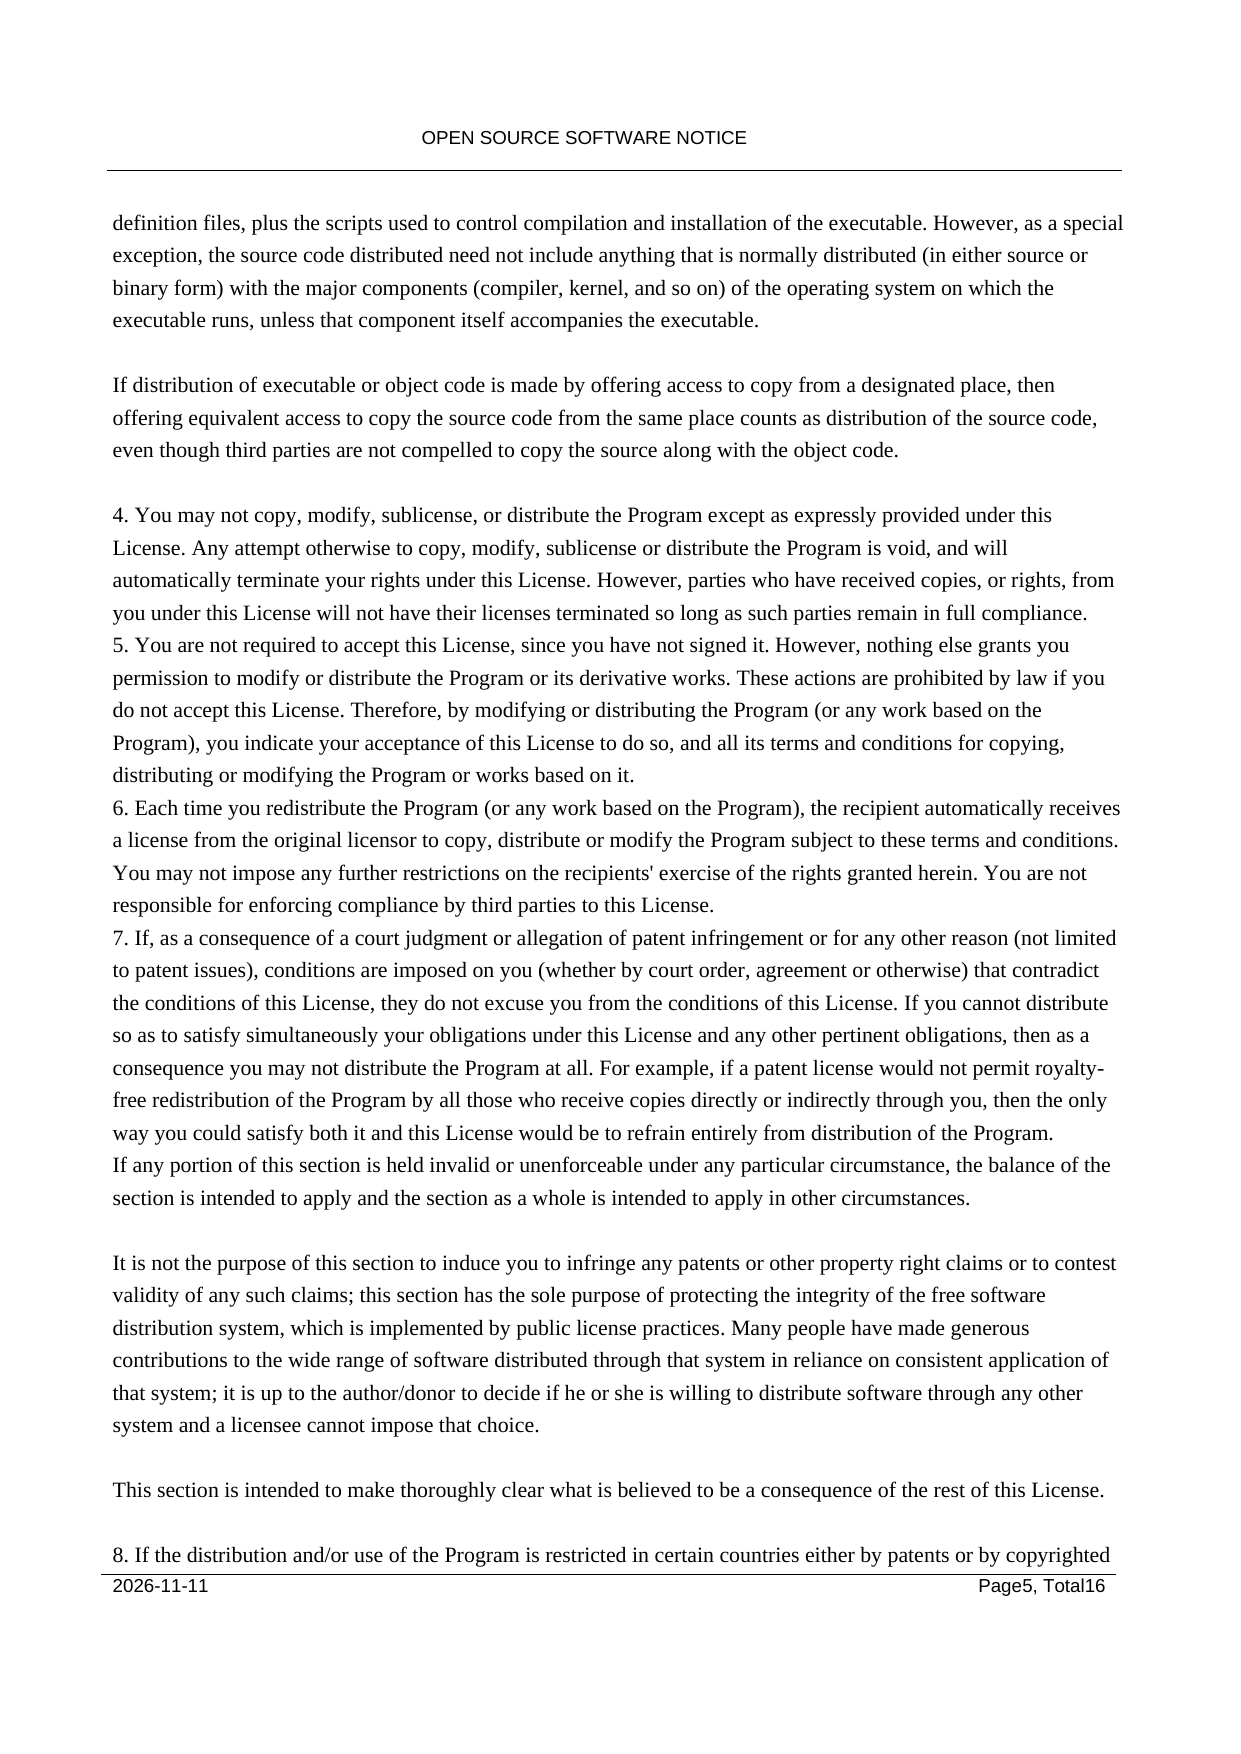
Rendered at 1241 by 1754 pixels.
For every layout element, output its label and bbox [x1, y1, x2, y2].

text [112, 206, 1128, 1571]
